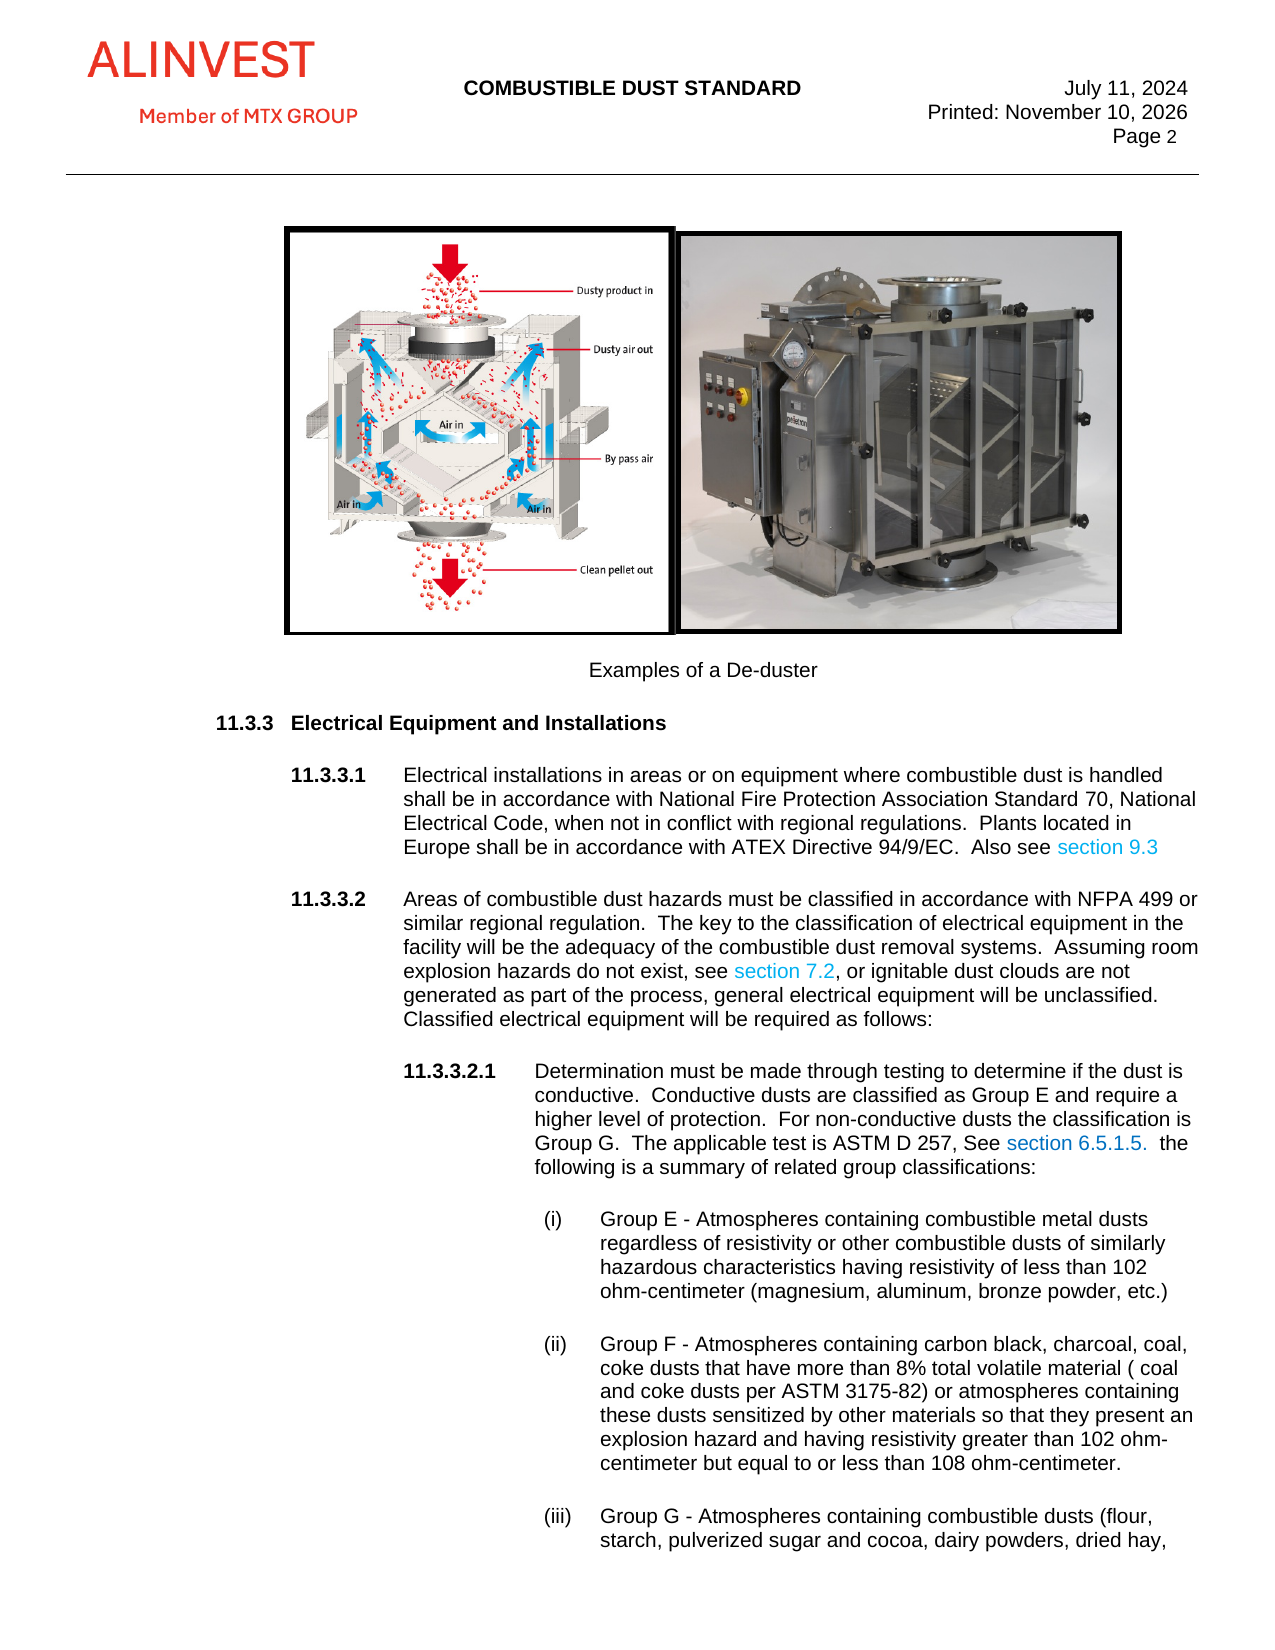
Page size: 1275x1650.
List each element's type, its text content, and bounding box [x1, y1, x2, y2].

list Group F - Atmospheres containing carbon black, charcoal, coal, coke dusts that have more than 8% total volatile material ( coal and coke dusts per ASTM 3175-82) or atmospheres containing these dusts sensitized by other materials so that they present an explosion hazard and having resistivity greater than 102 ohm-centimeter but equal to or less than 108 ohm-centimeter. [544, 1331, 1200, 1503]
picture [284, 226, 676, 635]
list Areas of combustible dust hazards must be classified in accordance with NFPA 499 or similar regional regulation. The key to the classification of electrical equipment in the facility will be the adequacy of the combustible dust removal systems. Assuming room explosion hazards do not exist, see section 7.2, or ignitable dust clouds are not generated as part of the process, general electrical equipment will be unclassified. Classified electrical equipment will be required as follows: [291, 887, 1200, 1059]
list Electrical Equipment and Installations [216, 711, 1200, 763]
list Group E - Atmospheres containing combustible metal dusts regardless of resistivity or other combustible dusts of similarly hazardous characteristics having resistivity of less than 102 ohm-centimeter (magnesium, aluminum, bronze powder, etc.) [544, 1207, 1200, 1331]
list Determination must be made through testing to determine if the dust is conductive. Conductive dusts are classified as Group E and require a higher level of protection. For non-conductive dusts the classification is Group G. The applicable test is ASTM D 257, See section 6.5.1.5. the following is a summary of related group classifications: [403, 1059, 1200, 1207]
list Electrical installations in areas or on equipment where combustible dust is handled shall be in accordance with National Fire Protection Association Standard 70, National Electrical Code, when not in conflict with regional regulations. Plants located in Europe shall be in accordance with ATEX Directive 94/9/EC. Also see section 9.3 [291, 763, 1200, 887]
picture [76, 28, 367, 134]
picture [681, 236, 1117, 629]
